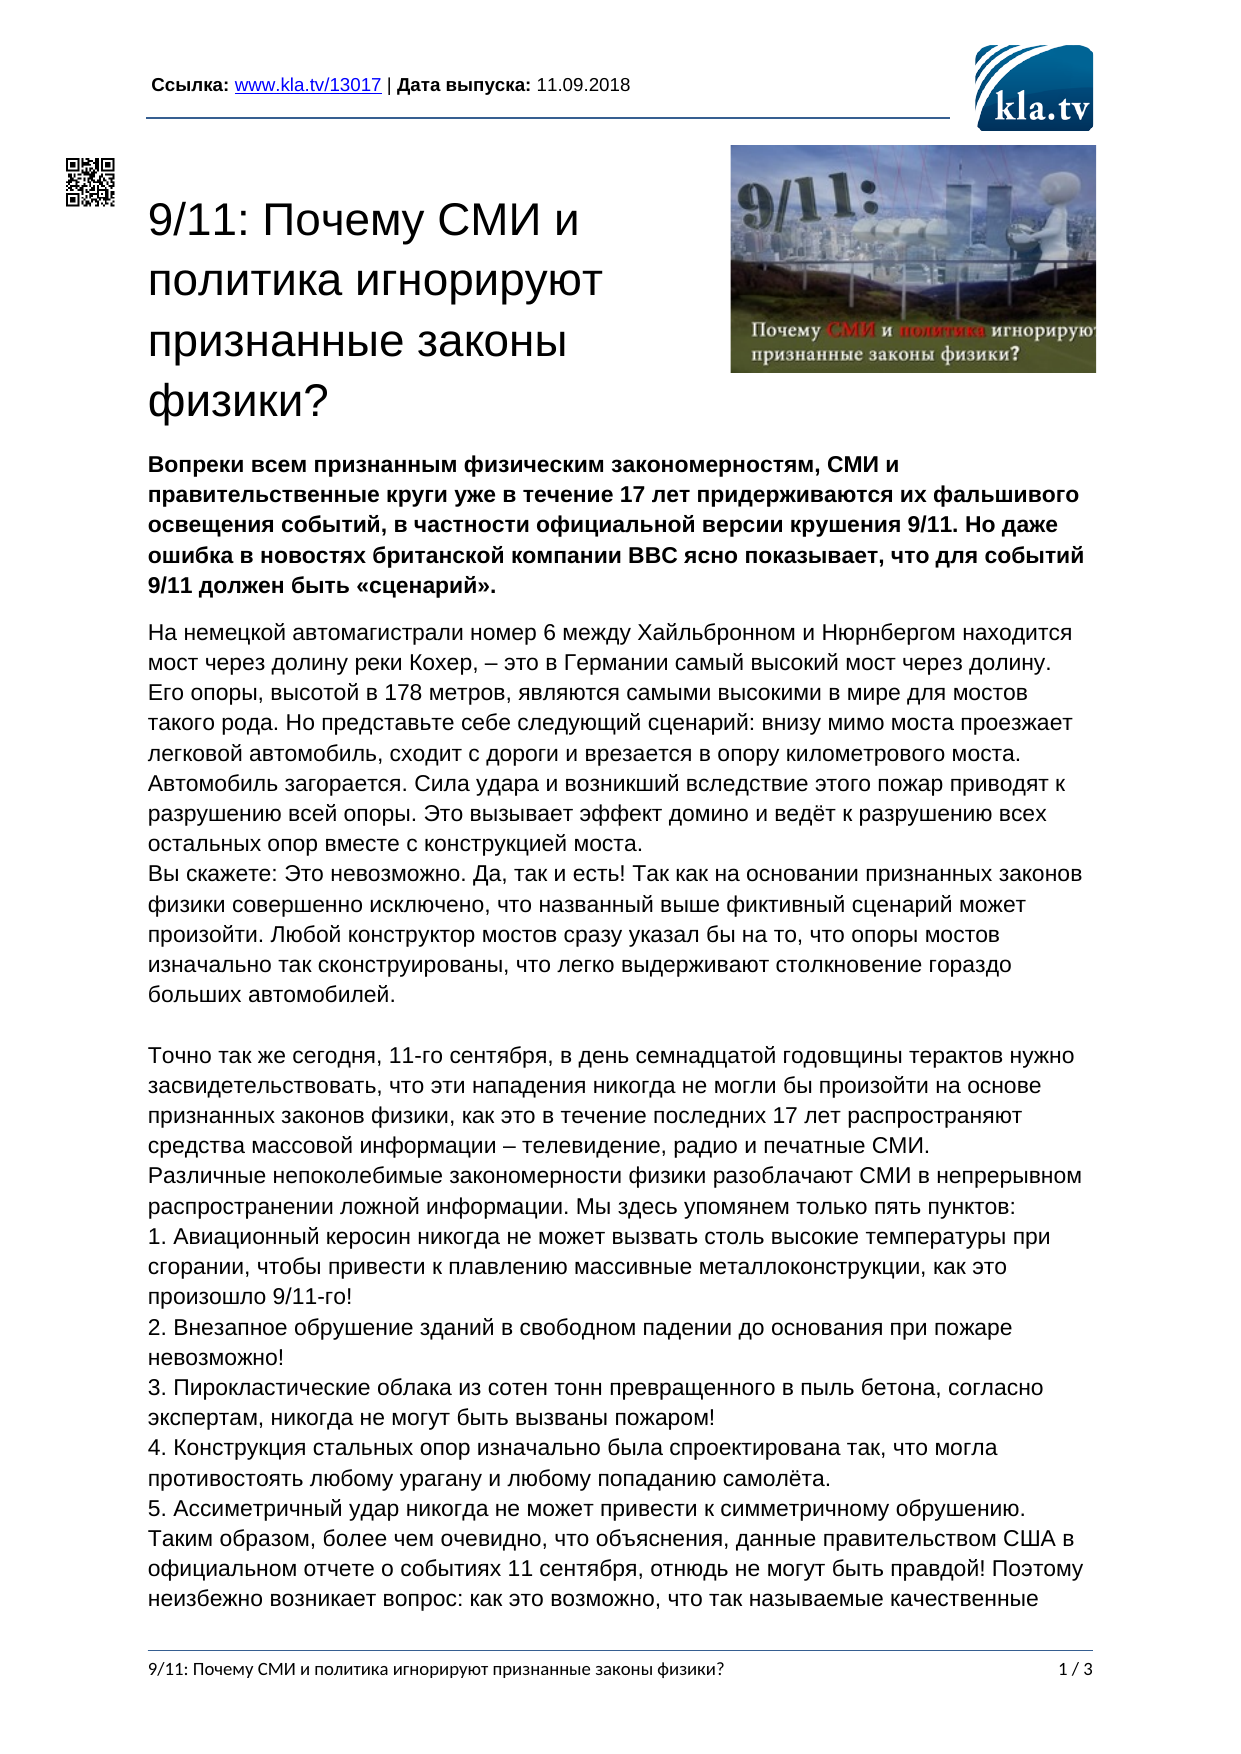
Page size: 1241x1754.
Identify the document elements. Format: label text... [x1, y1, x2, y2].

text Вопреки всем признанным физическим закономерностям, СМИ и правительственные круги уже в течение 17 лет придерживаются их фальшивого освещения событий, в частности официальной версии крушения 9/11. Но даже ошибка в новостях британской компании BBC ясно показывает, что для событий 9/11 должен быть «сценарий». [148, 451, 1093, 598]
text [148, 619, 1093, 1612]
text 9/11: Почему СМИ и политика игнорируют признанные законы физики? [148, 192, 1093, 427]
